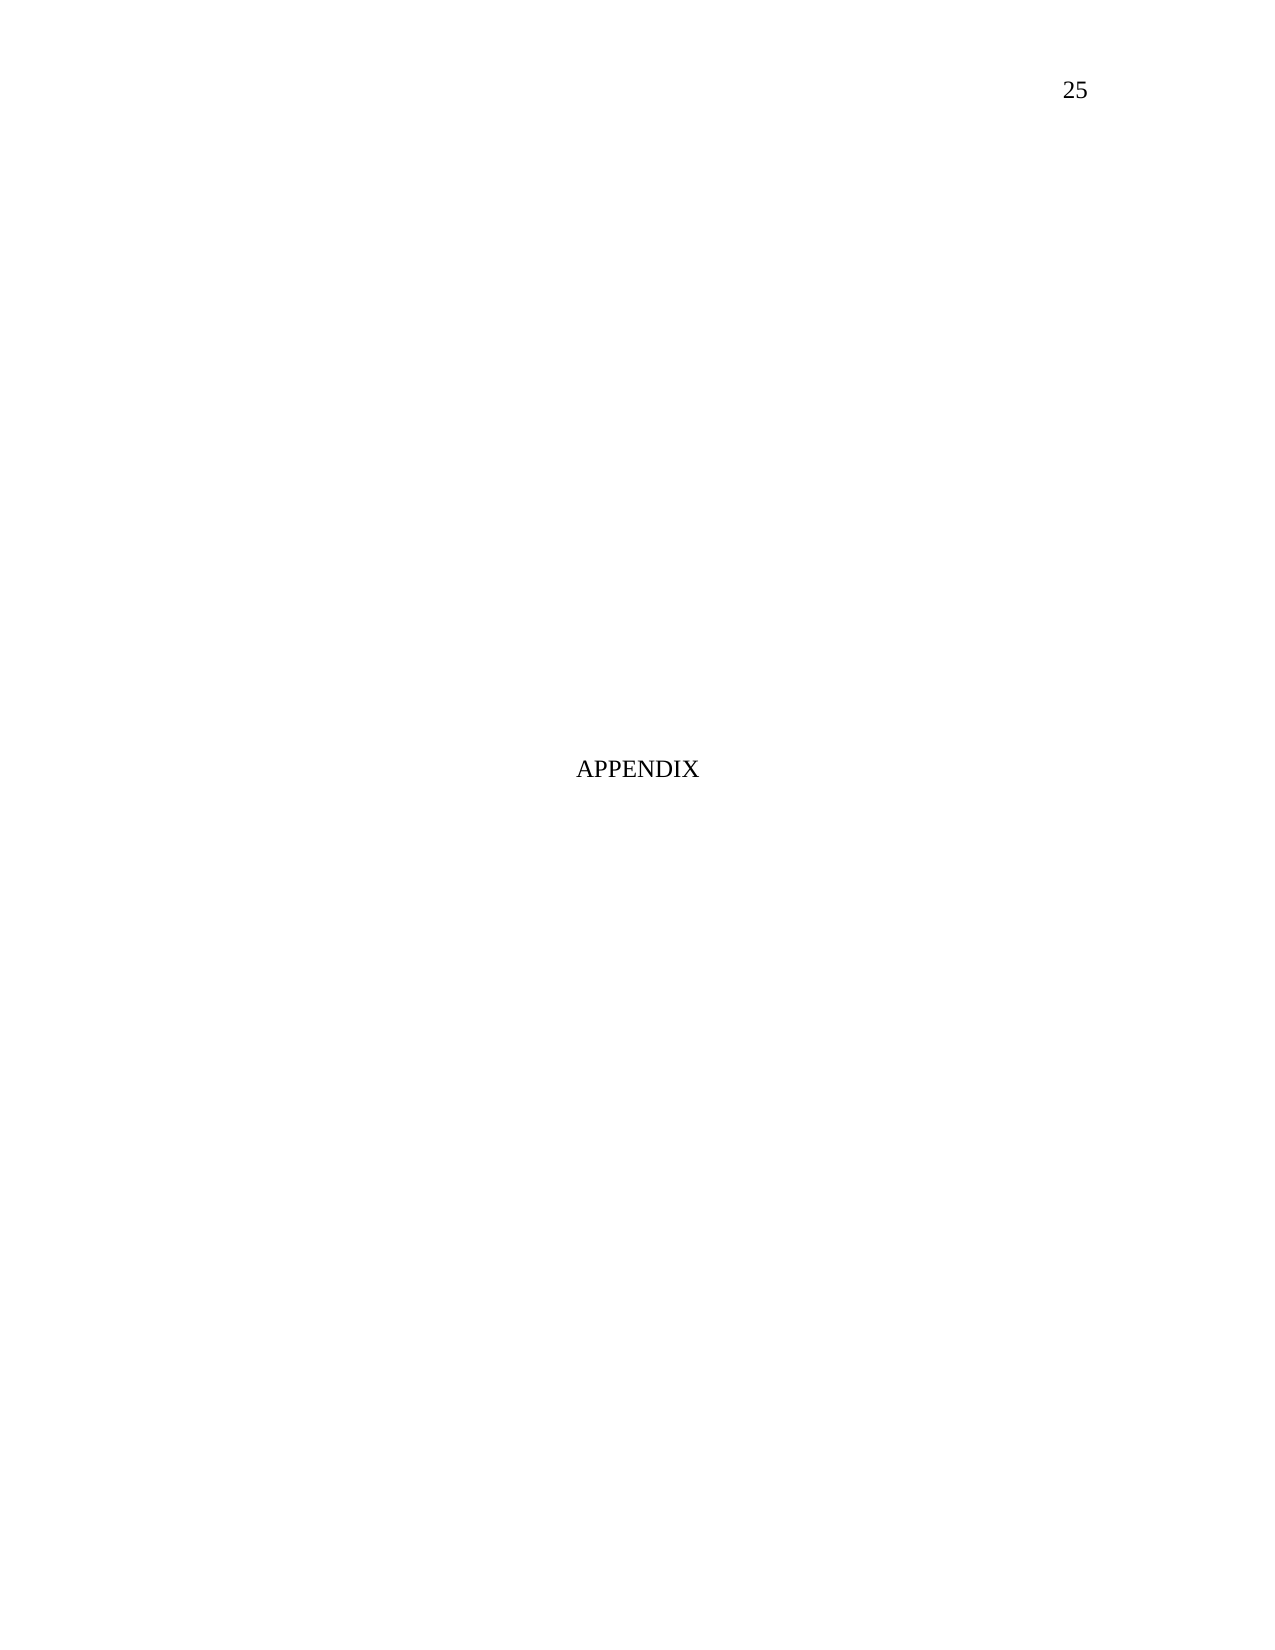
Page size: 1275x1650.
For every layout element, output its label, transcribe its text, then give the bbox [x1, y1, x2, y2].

text APPENDIX [187, 754, 1087, 782]
